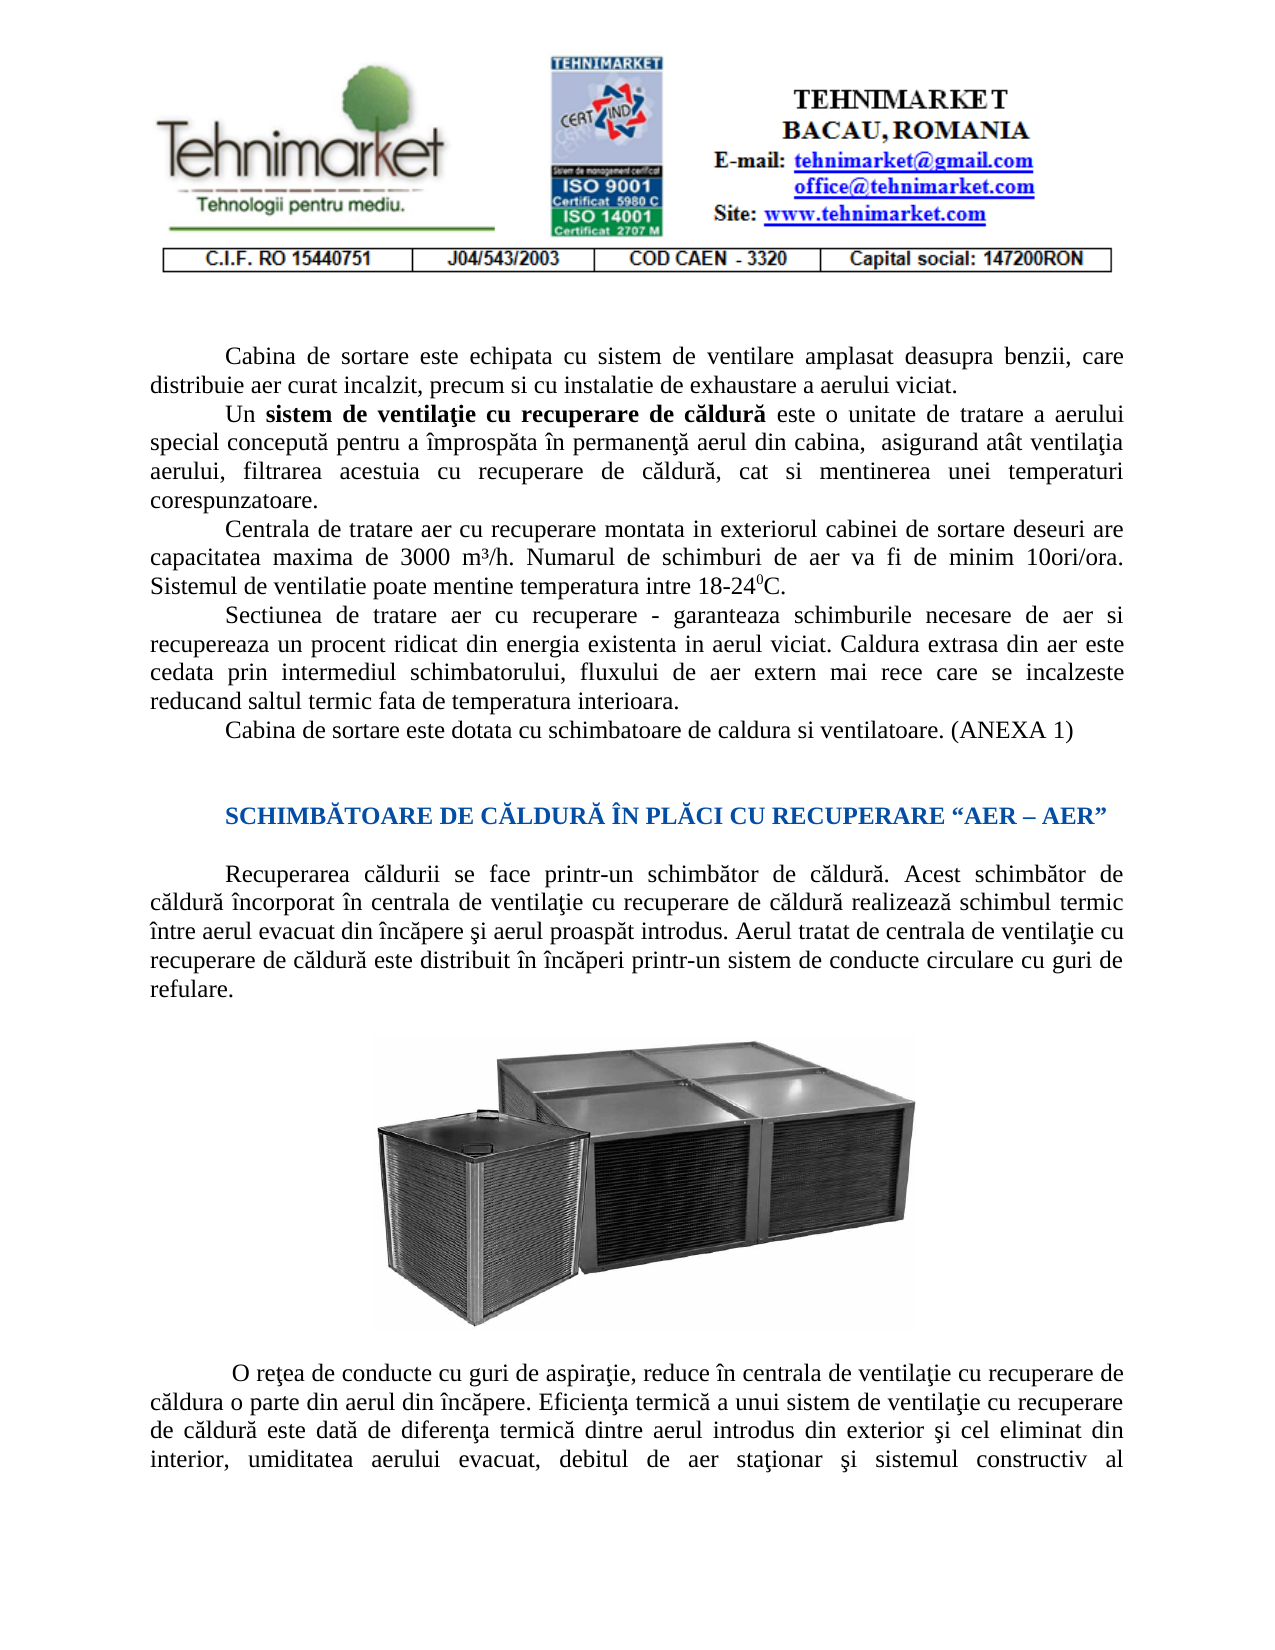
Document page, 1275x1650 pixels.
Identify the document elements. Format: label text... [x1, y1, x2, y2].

text Cabina de sortare este echipata cu sistem de ventilare amplasat deasupra benzii, care distribuie aer curat incalzit, precum si cu instalatie de exhaustare a aerului viciat. [150, 341, 1125, 399]
text Cabina de sortare este dotata cu schimbatoare de caldura si ventilatoare. (ANEXA 1) [150, 715, 1125, 744]
text Sectiunea de tratare aer cu recuperare - garanteaza schimburile necesare de aer si recupereaza un procent ridicat din energia existenta in aerul viciat. Caldura extrasa din aer este cedata prin intermediul schimbatorului, fluxului de aer extern mai rece care se incalzeste reducand saltul termic fata de temperatura interioara. [150, 600, 1125, 715]
picture [150, 37, 1125, 284]
text Un sistem de ventilaţie cu recuperare de căldură este o unitate de tratare a aerului special concepută pentru a împrospăta în permanenţă aerul din cabina, asigurand atât ventilaţia aerului, filtrarea acestuia cu recuperare de căldură, cat si mentinerea unei temperaturi corespunzatoare. [150, 399, 1125, 514]
text SCHIMBĂTOARE DE CĂLDURĂ ÎN PLĂCI CU RECUPERARE “AER – AER” [150, 801, 1125, 830]
text Centrala de tratare aer cu recuperare montata in exteriorul cabinei de sortare deseuri are capacitatea maxima de 3000 m³/h. Numarul de schimburi de aer va fi de minim 10ori/ora. Sistemul de ventilatie poate mentine temperatura intre 18-240C. [150, 514, 1125, 600]
text Recuperarea căldurii se face printr-un schimbător de căldură. Acest schimbător de căldură încorporat în centrala de ventilaţie cu recuperare de căldură realizează schimbul termic între aerul evacuat din încăpere şi aerul proaspăt introdus. Aerul tratat de centrala de ventilaţie cu recuperare de căldură este distribuit în încăperi printr-un sistem de conducte circulare cu guri de refulare. [150, 859, 1125, 1002]
